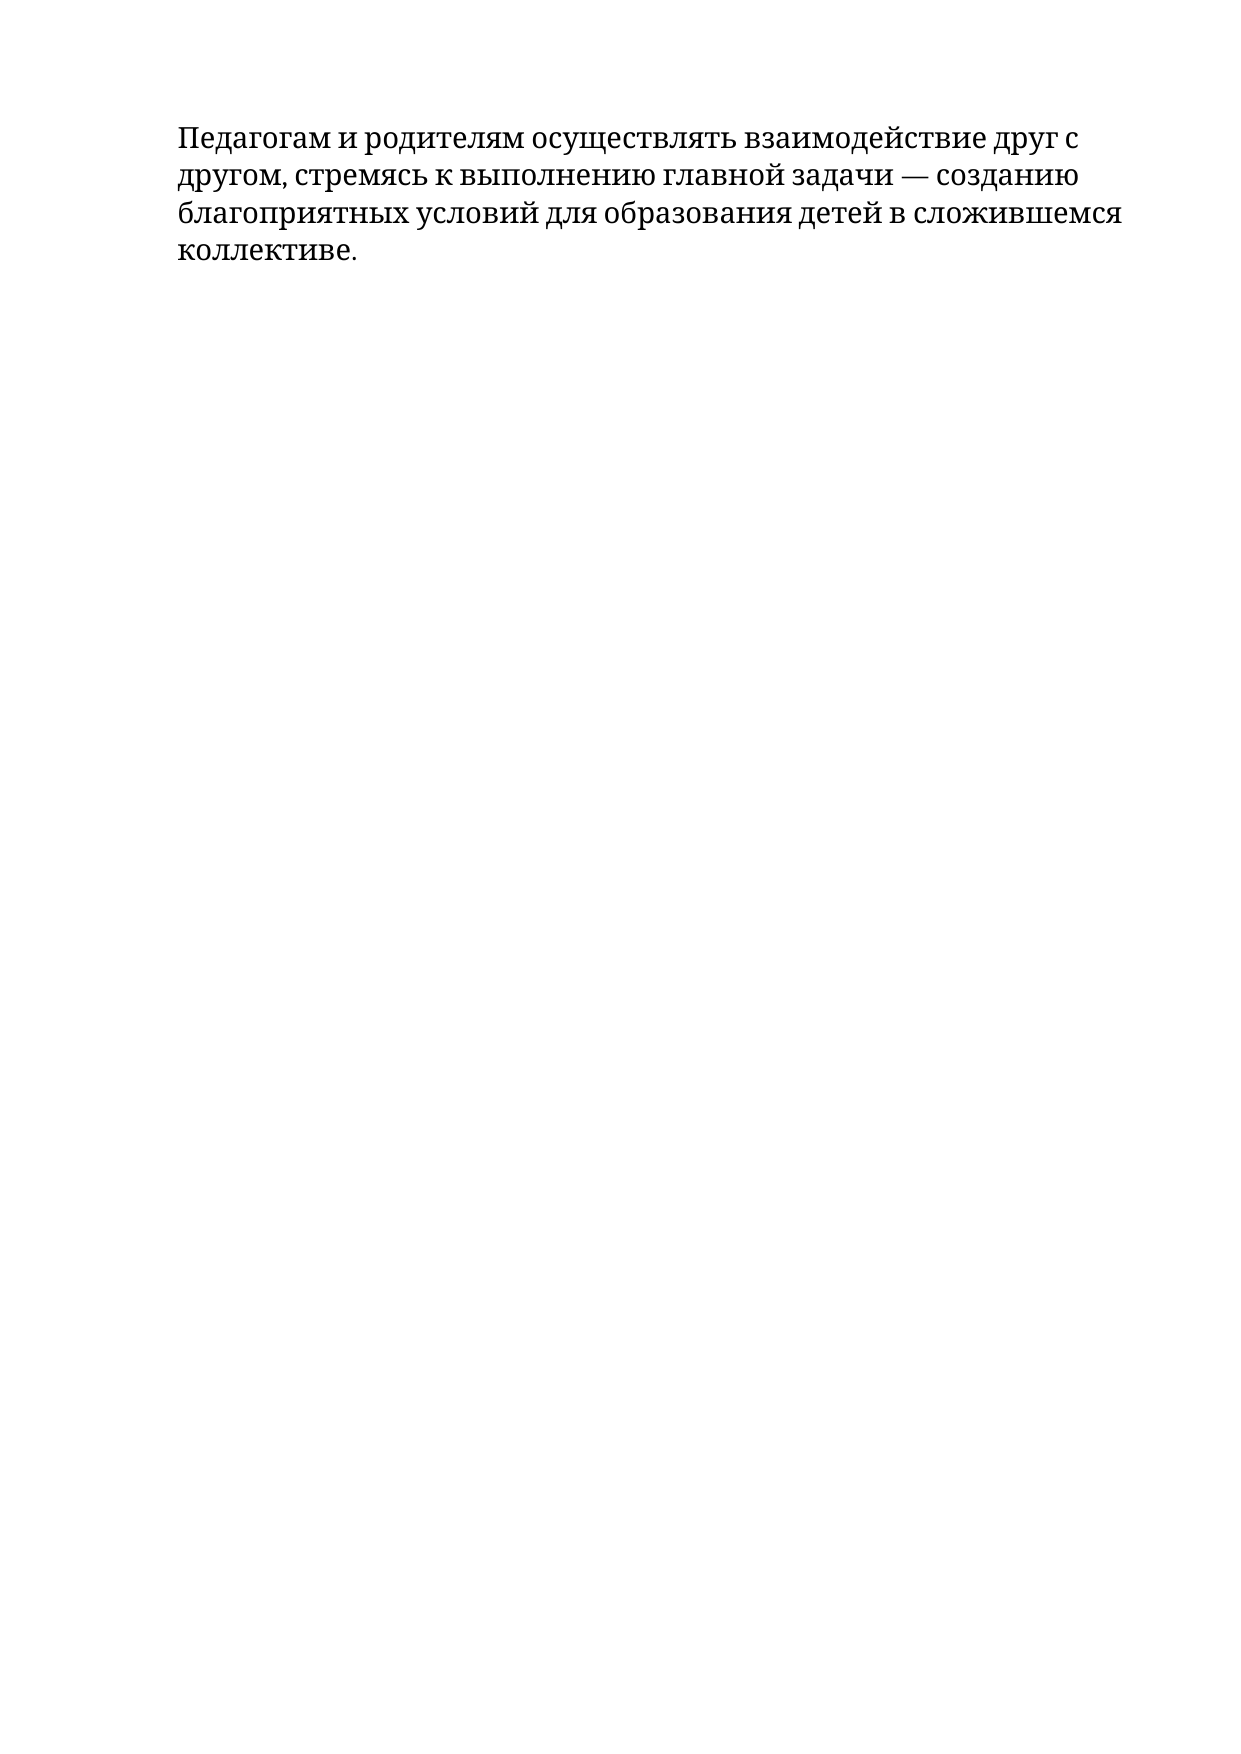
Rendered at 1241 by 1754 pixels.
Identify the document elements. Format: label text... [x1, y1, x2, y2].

text Педагогам и родителям осуществлять взаимодействие друг с другом, стремясь к выполнению главной задачи — созданию благоприятных условий для образования детей в сложившемся коллективе. [177, 118, 1152, 268]
